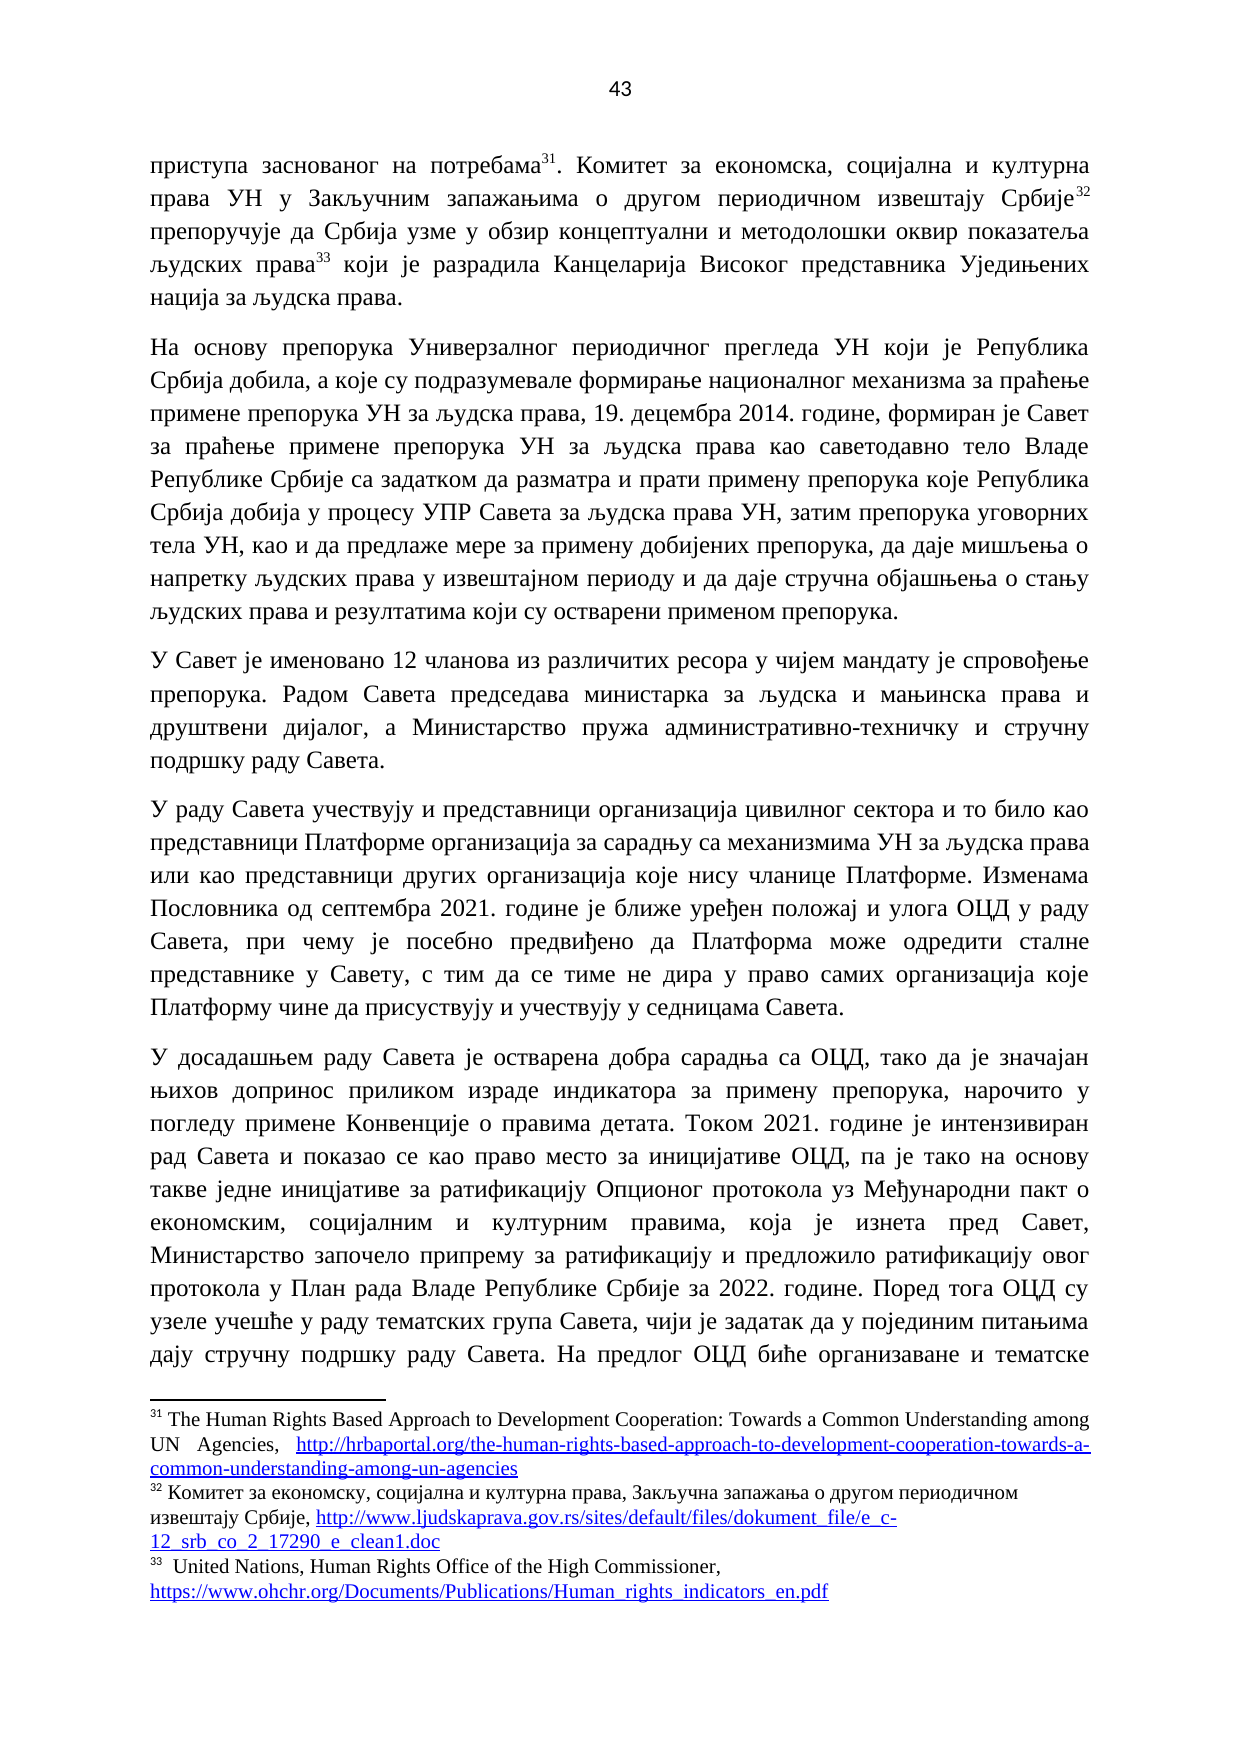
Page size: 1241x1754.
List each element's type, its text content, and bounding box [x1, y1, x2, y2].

text У Савет је именовано 12 чланова из различитих ресора у чијем мандату је спровођење препорука. Радом Савета председава министарка за људска и мањинска права и друштвени дијалог, а Министарство пружа административно-техничку и стручну подршку раду Савета. [150, 646, 1090, 773]
text У раду Савета учествују и представници организација цивилног сектора и то било као представници Платформе организација за сарадњу са механизмима УН за људска права или као представници других организација које нису чланице Платформе. Изменама Пословника од септембра 2021. године је ближе уређен положај и улога ОЦД у раду Савета, при чему је посебно предвиђено да Платформа може одредити сталне представнике у Савету, с тим да се тиме не дира у право самих организација које Платформу чине да присуствују и учествују у седницама Савета. [150, 794, 1090, 1021]
text На основу препорука Универзалног периодичног прегледа УН који је Република Србија добила, а које су подразумевале формирање националног механизма за праћење примене препорука УН за људска права, 19. децембра 2014. године, формиран је Савет за праћење примене препорука УН за људска права као саветодавно тело Владе Републике Србије са задатком да разматра и прати примену препорука које Република Србија добија у процесу УПР Савета за људска права УН, затим препорука уговорних тела УН, као и да предлаже мере за примену добијених препорука, да даје мишљења о напретку људских права у извештајном периоду и да даје стручна објашњења о стању људских права и резултатима који су остварени применом препорука. [150, 332, 1090, 625]
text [150, 1042, 1090, 1368]
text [150, 150, 1090, 311]
